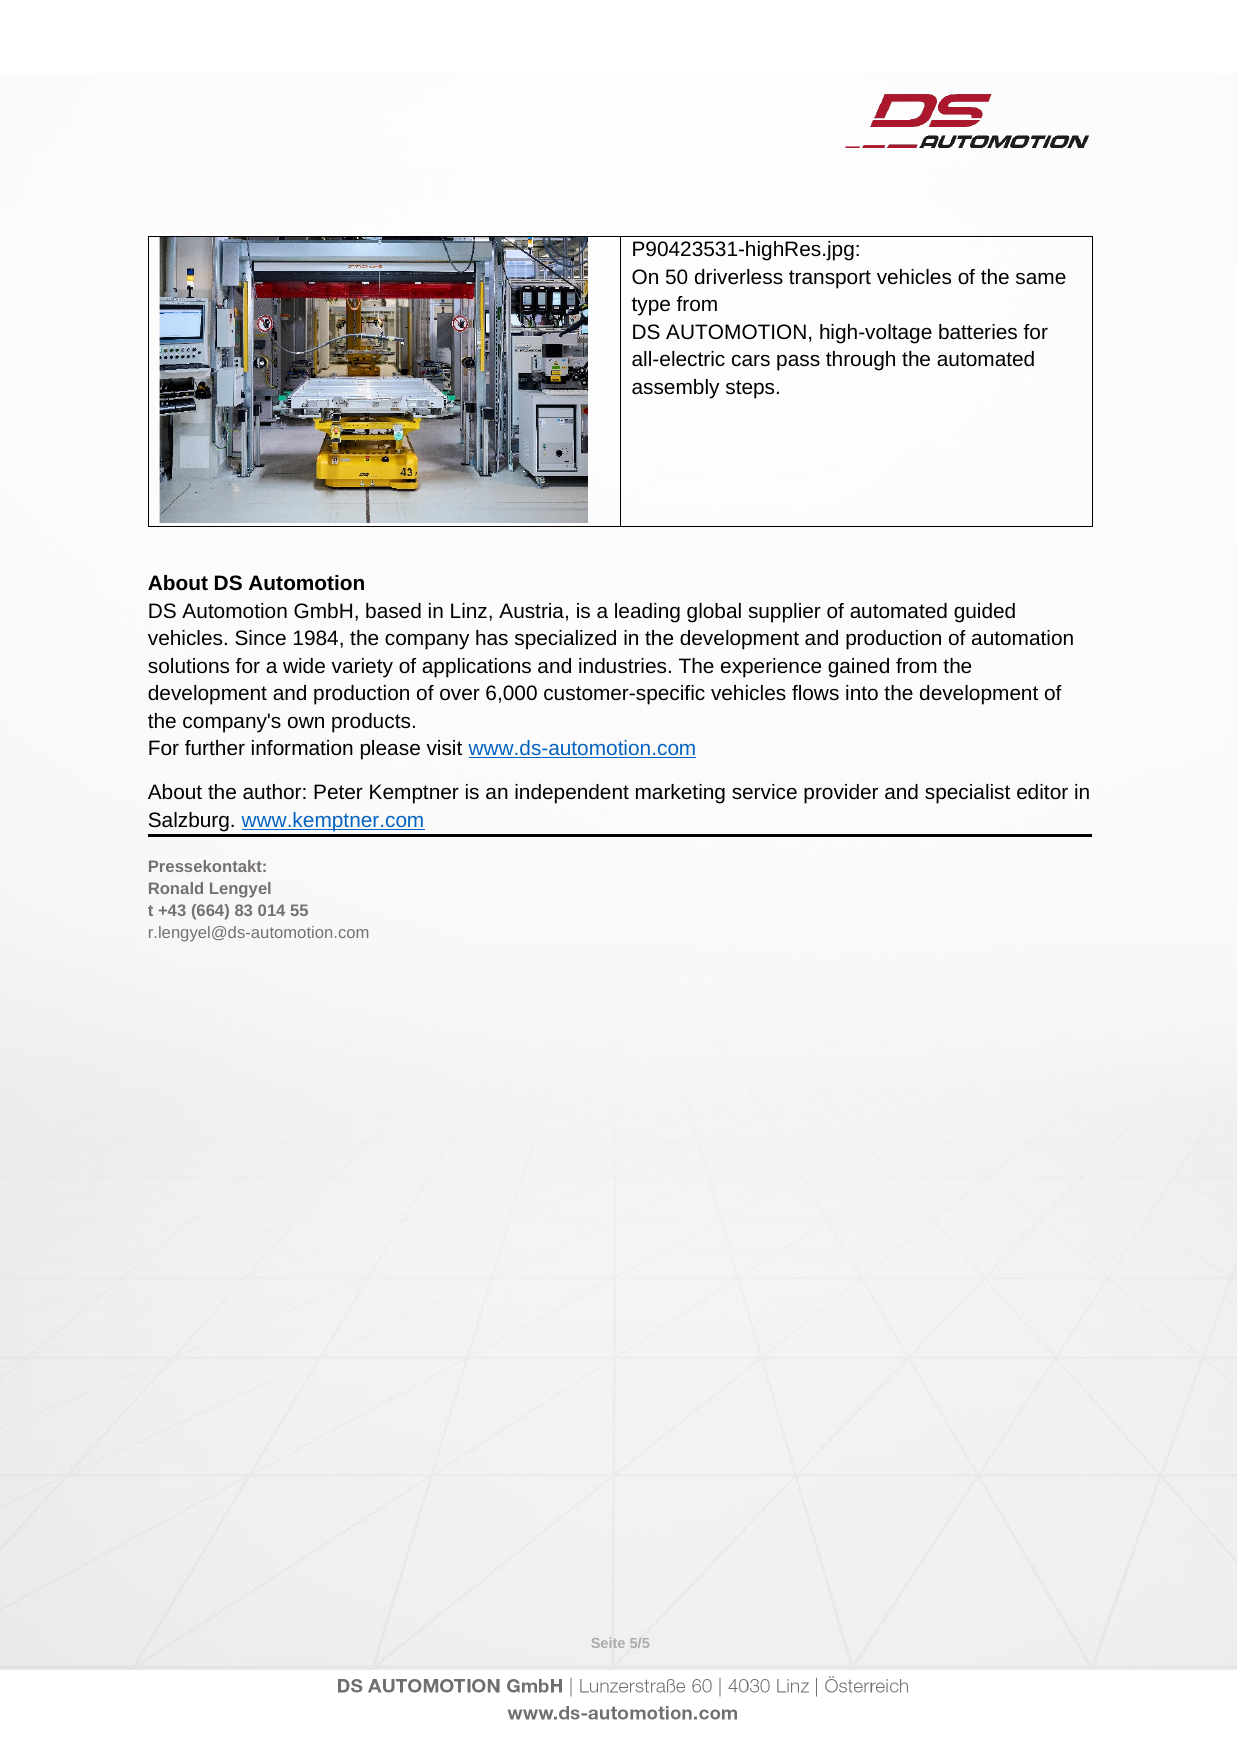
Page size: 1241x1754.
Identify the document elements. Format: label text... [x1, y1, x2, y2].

text About the author: Peter Kemptner is an independent marketing service provider and specialist editor in Salzburg. www.kemptner.com [148, 780, 1092, 834]
picture [0, 73, 1241, 1754]
text Pressekontakt: Ronald Lengyel t +43 (664) 83 014 55 r.lengyel@ds-automotion.com [148, 857, 1092, 972]
text About DS Automotion DS Automotion GmbH, based in Linz, Austria, is a leading global supplier of automated guided vehicles. Since 1984, the company has specialized in the development and production of automation solutions for a wide variety of applications and industries. The experience gained from the development and production of over 6,000 customer-specific vehicles flows into the development of the company's own products. For further information please visit www.ds-automotion.com [148, 571, 1092, 760]
table_cell [149, 237, 620, 526]
table_cell P90423531-highRes.jpg: On 50 driverless transport vehicles of the same type from DS AUTOMOTION, high-voltage batteries for all-electric cars pass through the automated assembly steps. [621, 237, 1092, 526]
